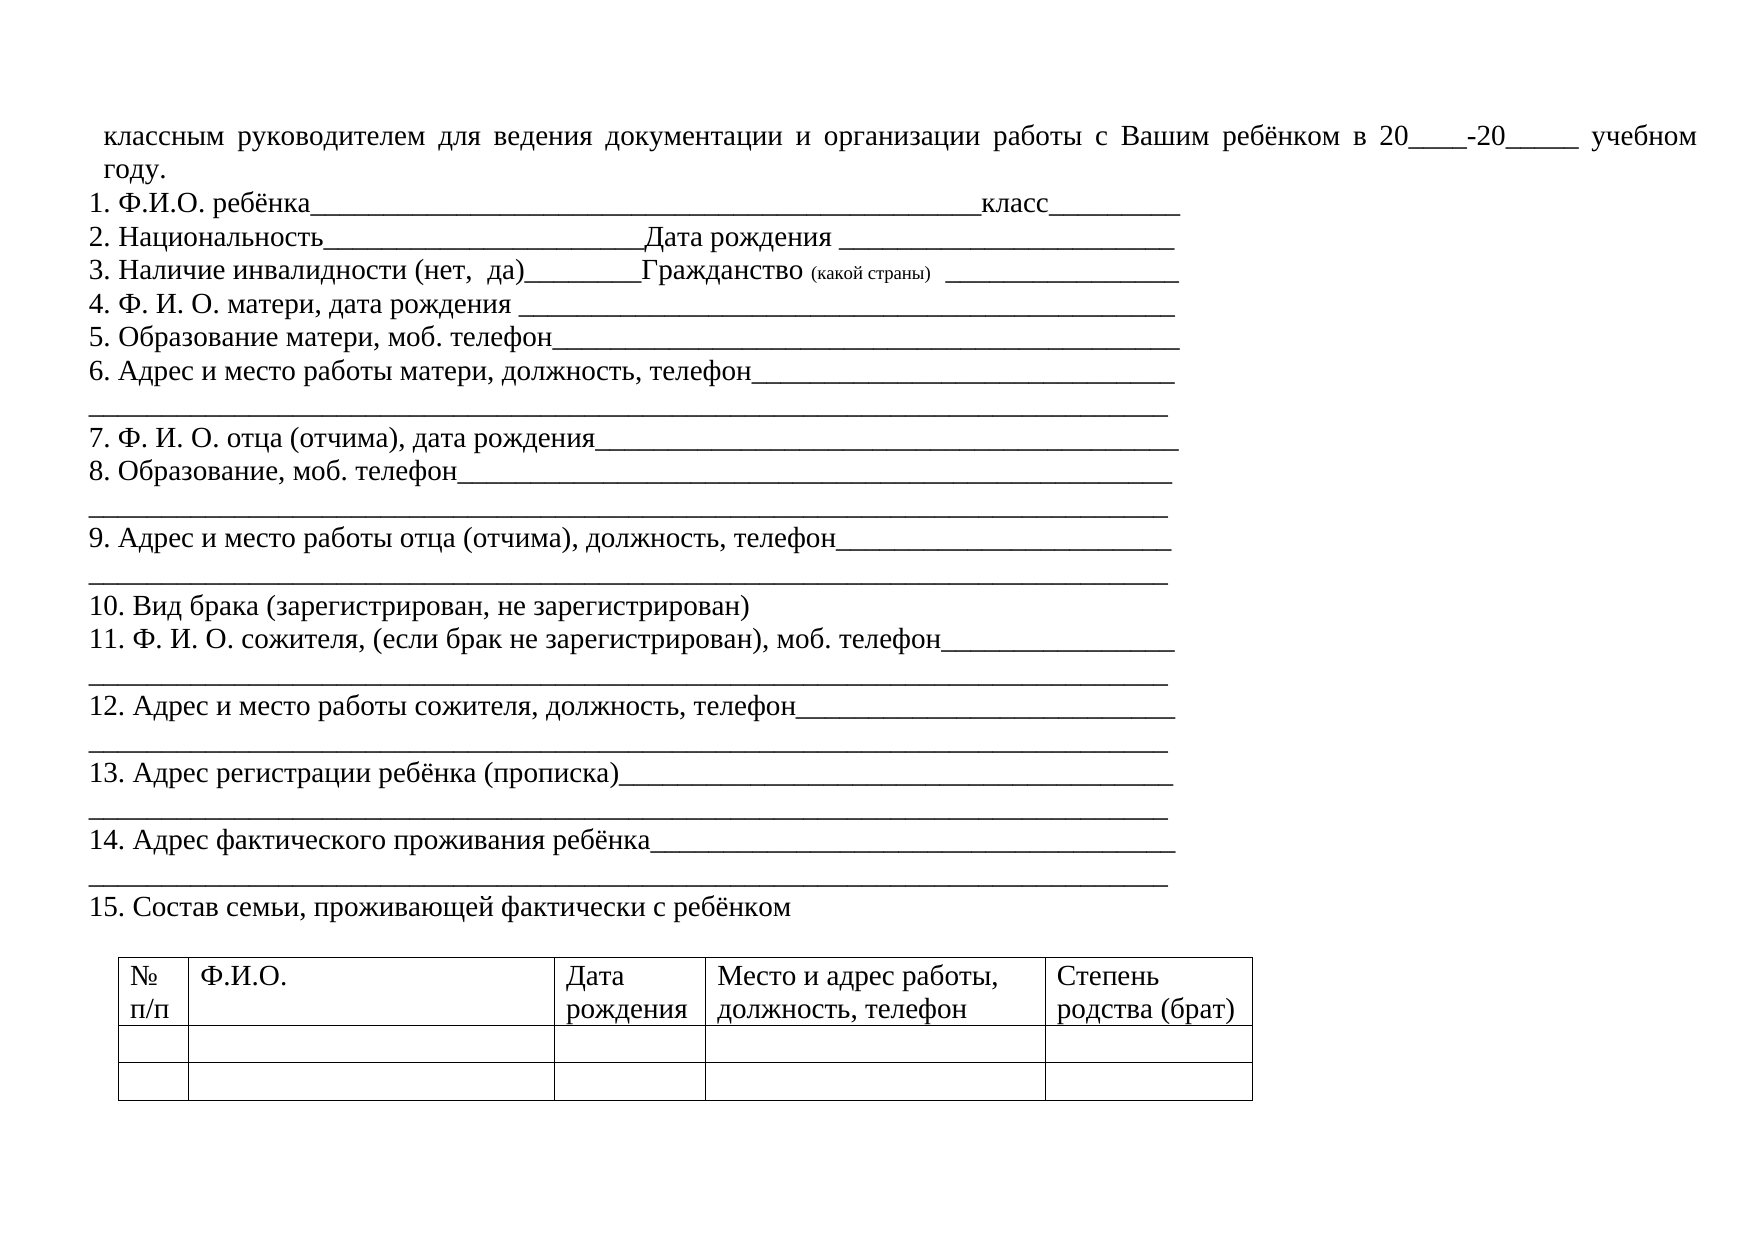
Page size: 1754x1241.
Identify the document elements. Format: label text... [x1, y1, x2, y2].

text __________________________________________________________________________ [44, 789, 1654, 822]
table_cell [119, 1063, 188, 1100]
table_cell [119, 1026, 188, 1062]
table_cell [189, 1063, 554, 1100]
table_cell [1046, 1026, 1252, 1062]
table_cell [555, 1026, 705, 1062]
text 14. Адрес фактического проживания ребёнка____________________________________ [44, 822, 1654, 856]
table_cell [555, 1063, 705, 1100]
list Ф. И. О. матери, дата рождения _____________________________________________ [88, 286, 1654, 319]
text __________________________________________________________________________ [44, 722, 1654, 755]
table_header Ф.И.О. [189, 958, 554, 1025]
text __________________________________________________________________________ [44, 554, 1654, 588]
text 6. Адрес и место работы матери, должность, телефон_____________________________ [44, 353, 1654, 386]
text 9. Адрес и место работы отца (отчима), должность, телефон_______________________ [44, 521, 1654, 554]
list Наличие инвалидности (нет, да)________Гражданство (какой страны) ________________ [88, 252, 1654, 286]
text 12. Адрес и место работы сожителя, должность, телефон__________________________ [44, 688, 1654, 722]
table_cell [1046, 1063, 1252, 1100]
text 15. Состав семьи, проживающей фактически с ребёнком [44, 889, 1654, 923]
text __________________________________________________________________________ [44, 487, 1654, 521]
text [103, 118, 1698, 185]
list Образование матери, моб. телефон___________________________________________ [88, 319, 1654, 353]
text 11. Ф. И. О. сожителя, (если брак не зарегистрирован), моб. телефон________________ [44, 621, 1654, 655]
list Ф.И.О. ребёнка______________________________________________класс_________ [88, 185, 1654, 219]
table_header Место и адрес работы, должность, телефон [706, 958, 1045, 1025]
text 13. Адрес регистрации ребёнка (прописка)______________________________________ [44, 755, 1654, 789]
table_cell [706, 1026, 1045, 1062]
table_header № п/п [119, 958, 188, 1025]
list Национальность______________________Дата рождения _______________________ [88, 219, 1654, 252]
text __________________________________________________________________________ [44, 856, 1654, 889]
text __________________________________________________________________________ [44, 386, 1654, 420]
text __________________________________________________________________________ [44, 655, 1654, 688]
table_cell [189, 1026, 554, 1062]
text 7. Ф. И. О. отца (отчима), дата рождения________________________________________ [44, 420, 1654, 453]
text 8. Образование, моб. телефон_________________________________________________ [44, 453, 1654, 487]
table_header Дата рождения [555, 958, 705, 1025]
table_header Степень родства (брат) [1046, 958, 1252, 1025]
text 10. Вид брака (зарегистрирован, не зарегистрирован) [44, 588, 1654, 621]
table_cell [706, 1063, 1045, 1100]
